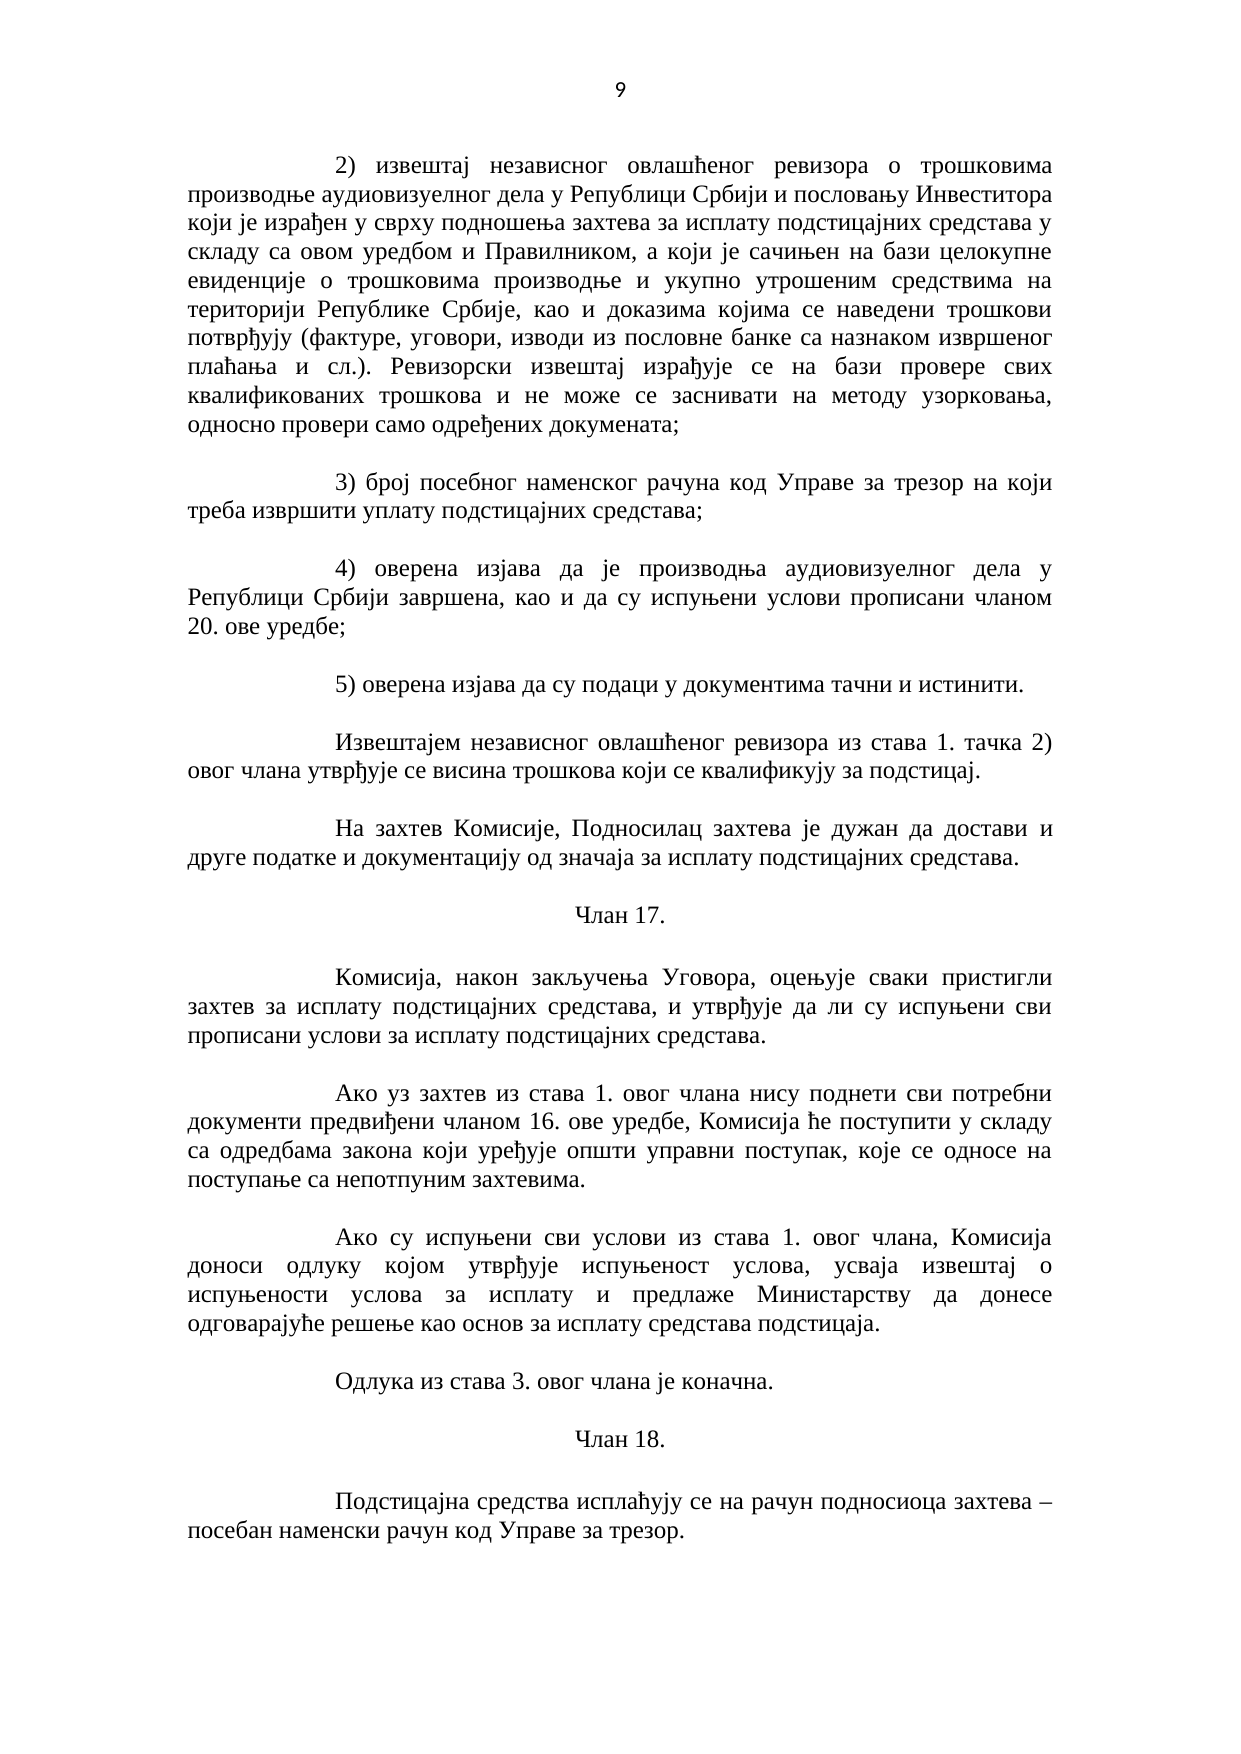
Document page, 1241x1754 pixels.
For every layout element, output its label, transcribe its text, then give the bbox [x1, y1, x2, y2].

text 3) број посебног наменског рачуна код Управе за трезор на који треба извршити уплату подстицајних средстава; [187, 467, 1053, 524]
text Комисија, након закључења Уговора, оцењује сваки пристигли захтев за исплату подстицајних средстава, и утврђује да ли су испуњени сви прописани услови за исплату подстицајних средстава. [187, 962, 1053, 1048]
text Одлука из става 3. овог члана је коначна. [187, 1366, 1053, 1395]
text Ако уз захтев из става 1. овог члана нису поднети сви потребни документи предвиђени чланом 16. ове уредбе, Комисија ће поступити у складу са одредбама закона који уређује општи управни поступак, које се односе на поступање са непотпуним захтевима. [187, 1078, 1053, 1193]
text Члан 17. [187, 900, 1053, 929]
text Извештајем независног овлашћеног ревизора из става 1. тачка 2) овог члана утврђује се висина трошкова који се квалификују за подстицај. [187, 727, 1053, 784]
text Ако су испуњени сви услови из става 1. овог члана, Комисија доноси одлуку којом утврђује испуњеност услова, усваја извештај о испуњености услова за исплату и предлаже Министарству да донесе одговарајуће решење као основ за исплату средстава подстицаја. [187, 1222, 1053, 1337]
text 5) оверена изјава да су подаци у документима тачни и истинити. [187, 669, 1053, 697]
text На захтев Комисије, Подносилац захтева је дужан да достави и друге податке и документацију од значаја за исплату подстицајних средстава. [187, 813, 1053, 871]
text 2) извештај независног овлашћеног ревизора о трошковима производње аудиовизуелног дела у Републици Србији и пословању Инвеститора који је израђен у сврху подношења захтева за исплату подстицајних средстава у складу са овом уредбом и Правилником, а који је сачињен на бази целокупне евиденције о трошковима производње и укупно утрошеним средствима на територији Републике Србије, као и доказима којима се наведени трошкови потврђују (фактуре, уговори, изводи из пословне банке са назнаком извршеног плаћања и сл.). Ревизорски извештај израђује се на бази провере свих квалификованих трошкова и не може се заснивати на методу узорковања, односно провери само одређених докумената; [187, 150, 1053, 437]
text Члан 18. [187, 1424, 1053, 1453]
text Подстицајна средства исплаћују се на рачун подносиоца захтева – посебан наменски рачун код Управе за трезор. [187, 1486, 1053, 1543]
text 4) оверена изјава да је производња аудиовизуелног дела у Републици Србији завршена, као и да су испуњени услови прописани чланом 20. ове уредбе; [187, 553, 1053, 639]
